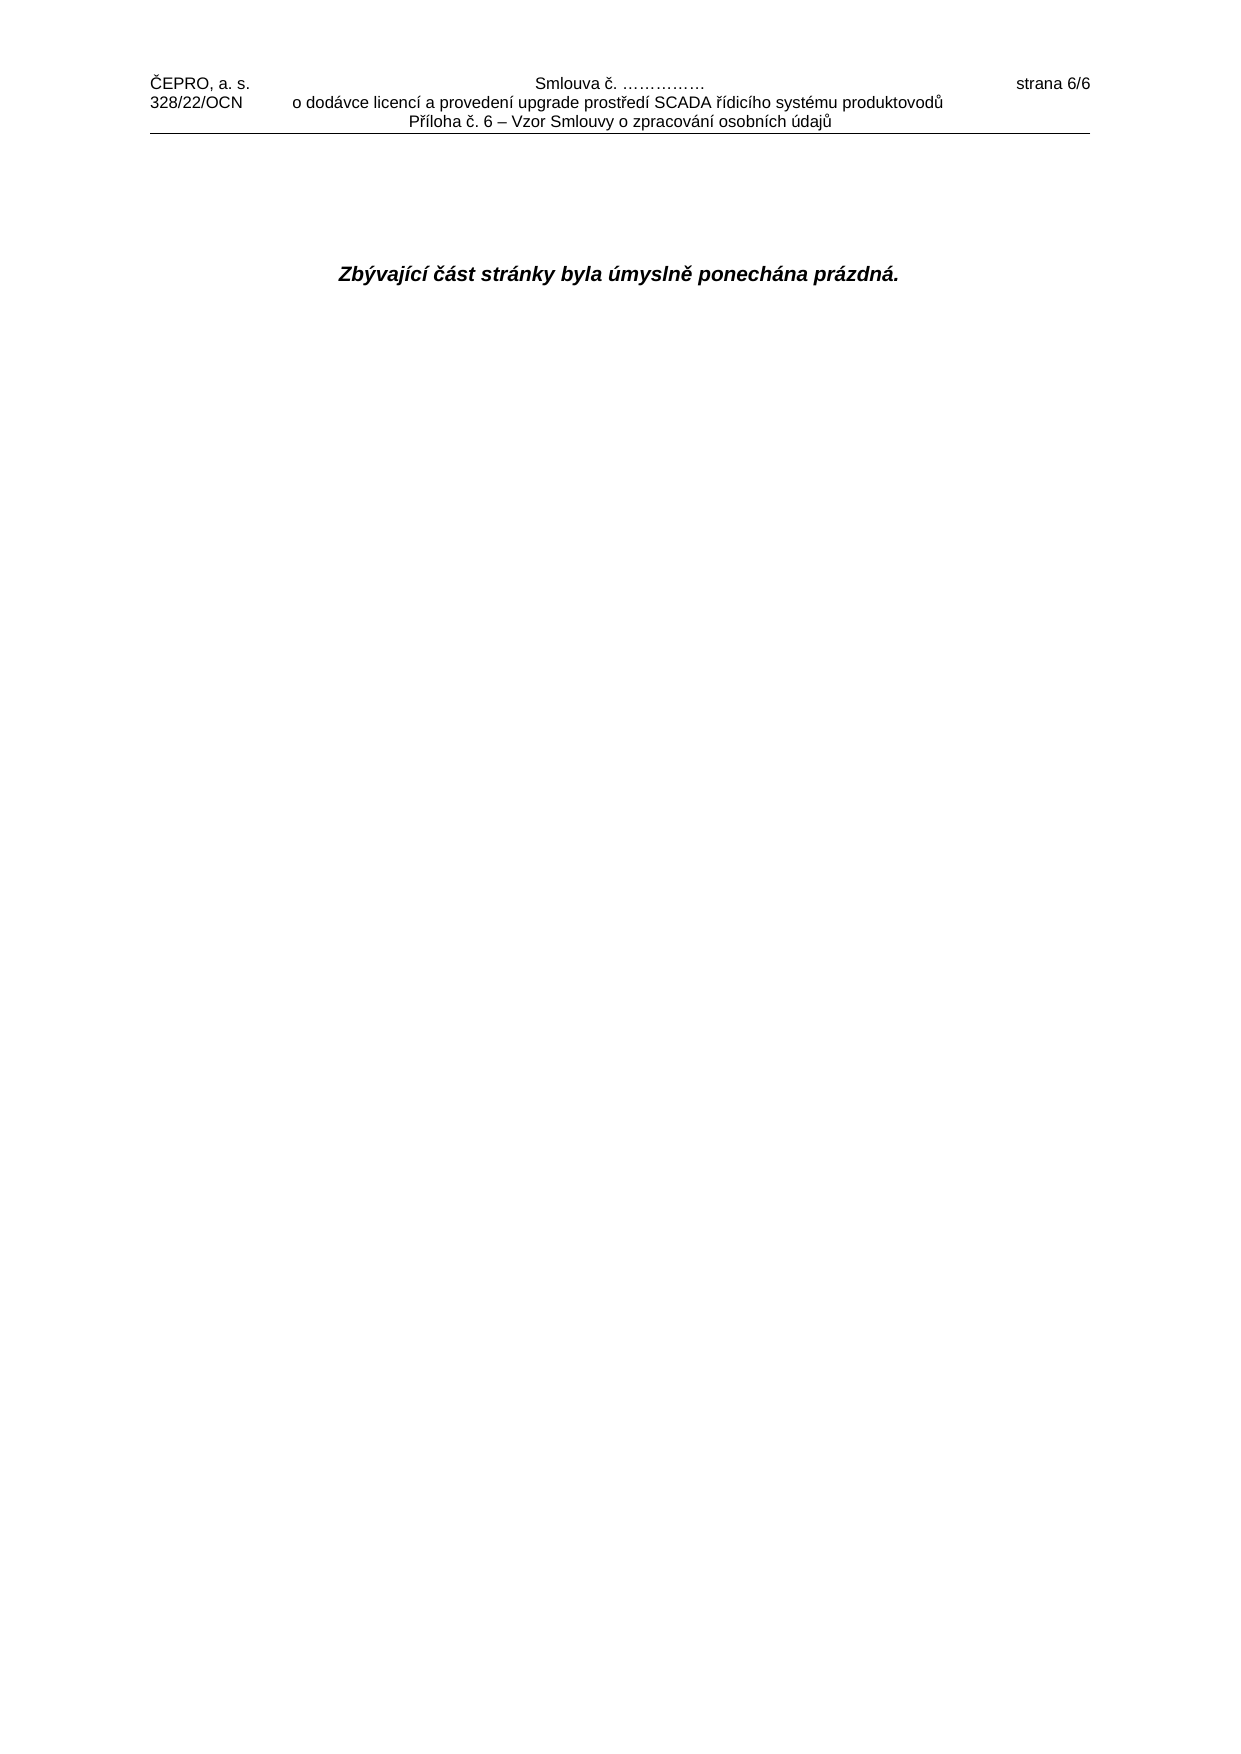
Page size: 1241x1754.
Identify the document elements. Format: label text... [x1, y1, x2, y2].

text Zbývající část stránky byla úmyslně ponechána prázdná. [150, 261, 1090, 285]
